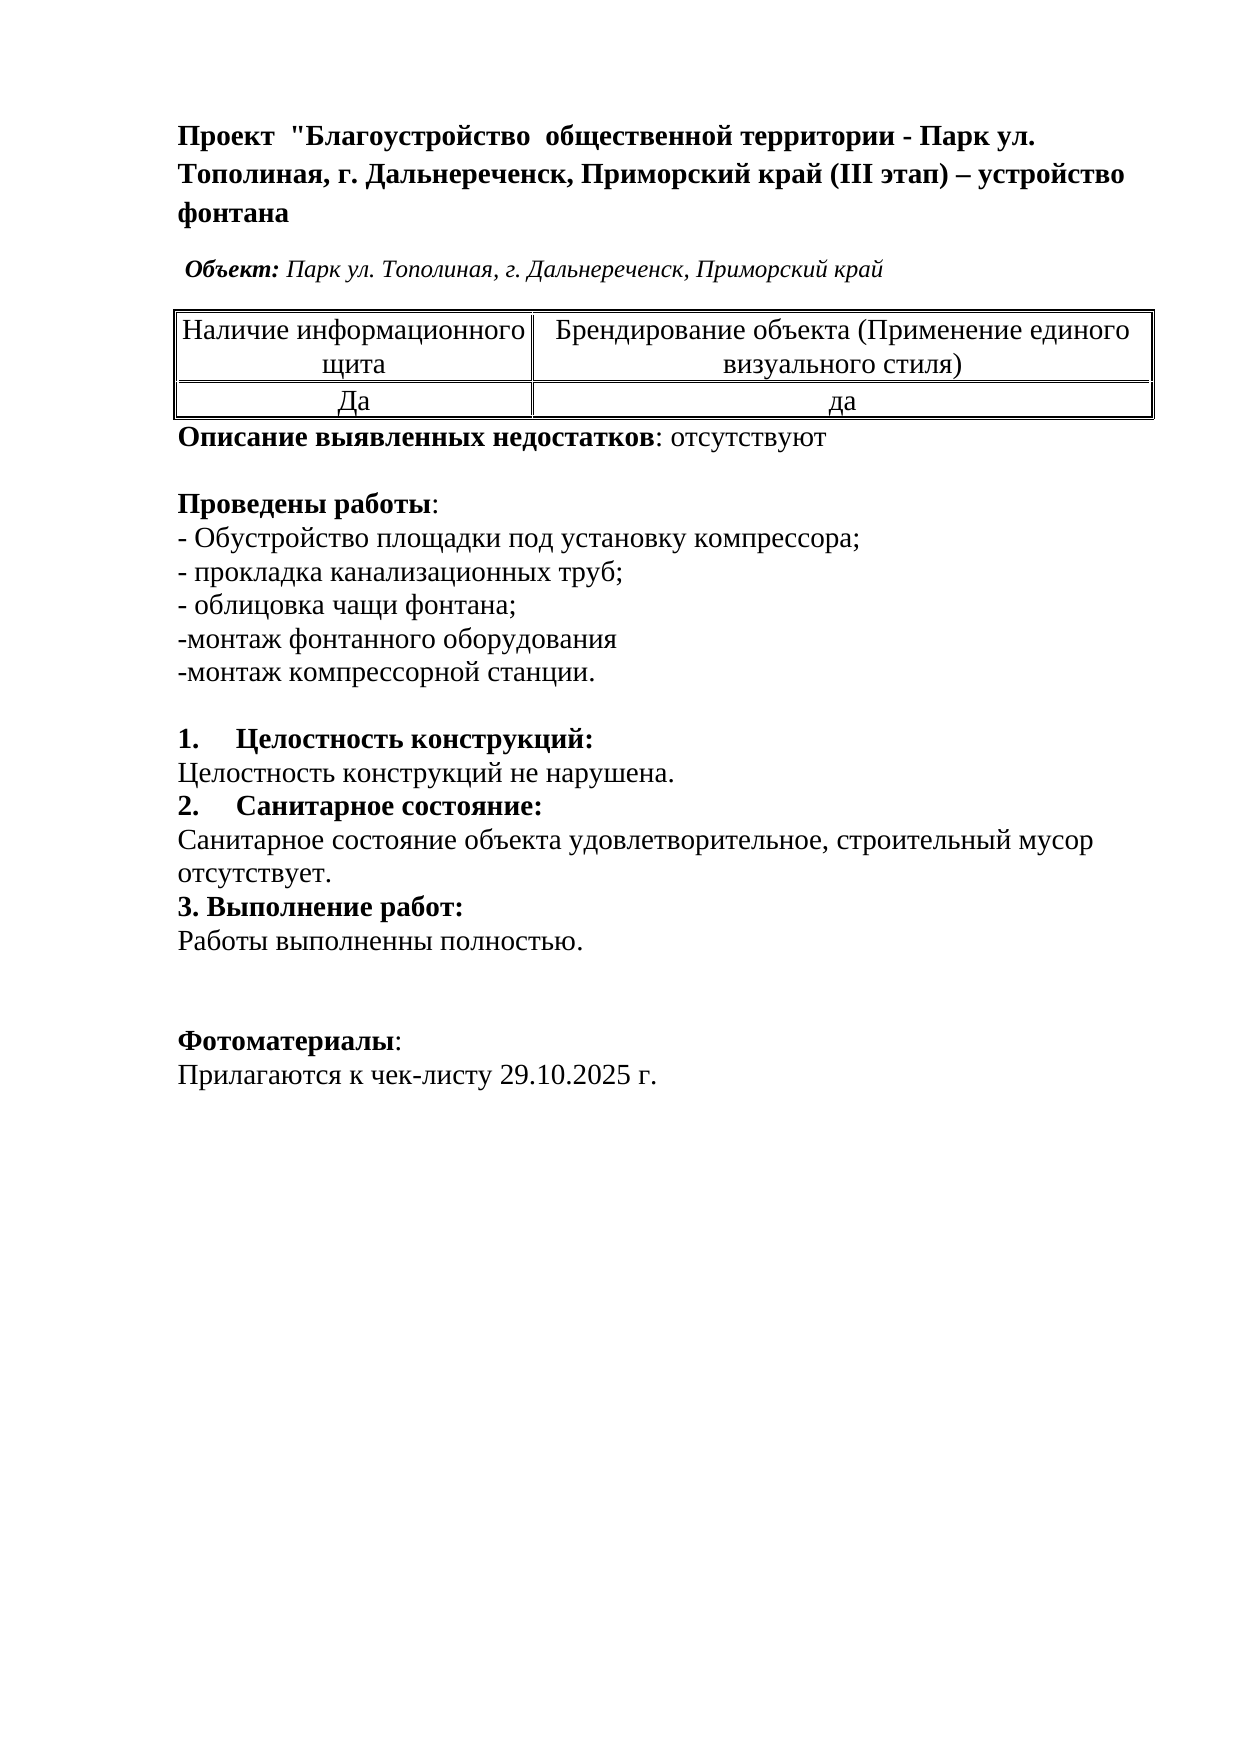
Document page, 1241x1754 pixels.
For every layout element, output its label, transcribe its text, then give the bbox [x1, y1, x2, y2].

text - прокладка канализационных труб; [177, 554, 1152, 587]
text Проект "Благоустройство общественной территории - Парк ул. Тополиная, г. Дальнереченск, Приморский край (III этап) – устройство фонтана [177, 118, 1152, 229]
text -монтаж фонтанного оборудования [177, 621, 1152, 654]
text -монтаж компрессорной станции. [177, 654, 1152, 688]
table_header Наличие информационного щита [177, 313, 532, 379]
text 3. Выполнение работ: [177, 889, 1152, 923]
text Описание выявленных недостатков: отсутствуют [177, 420, 1152, 453]
text Санитарное состояние объекта удовлетворительное, строительный мусор отсутствует. [177, 822, 1152, 889]
text 1. Целостность конструкций: [177, 721, 1152, 755]
text Объект: Парк ул. Тополиная, г. Дальнереченск, Приморский край [177, 254, 1152, 283]
text Фотоматериалы: [177, 1023, 1152, 1057]
text Прилагаются к чек-листу 29.10.2025 г. [177, 1057, 1152, 1090]
text Проведены работы: [177, 487, 1152, 520]
text - Обустройство площадки под установку компрессора; [177, 520, 1152, 554]
text Работы выполненны полностью. [177, 923, 1152, 956]
table_cell да [533, 380, 1152, 416]
text Целостность конструкций не нарушена. [177, 755, 1152, 788]
text 2. Санитарное состояние: [177, 788, 1152, 822]
text - облицовка чащи фонтана; [177, 587, 1152, 621]
table_header Брендирование объекта (Применение единого визуального стиля) [533, 313, 1151, 379]
table_cell Да [177, 380, 532, 416]
